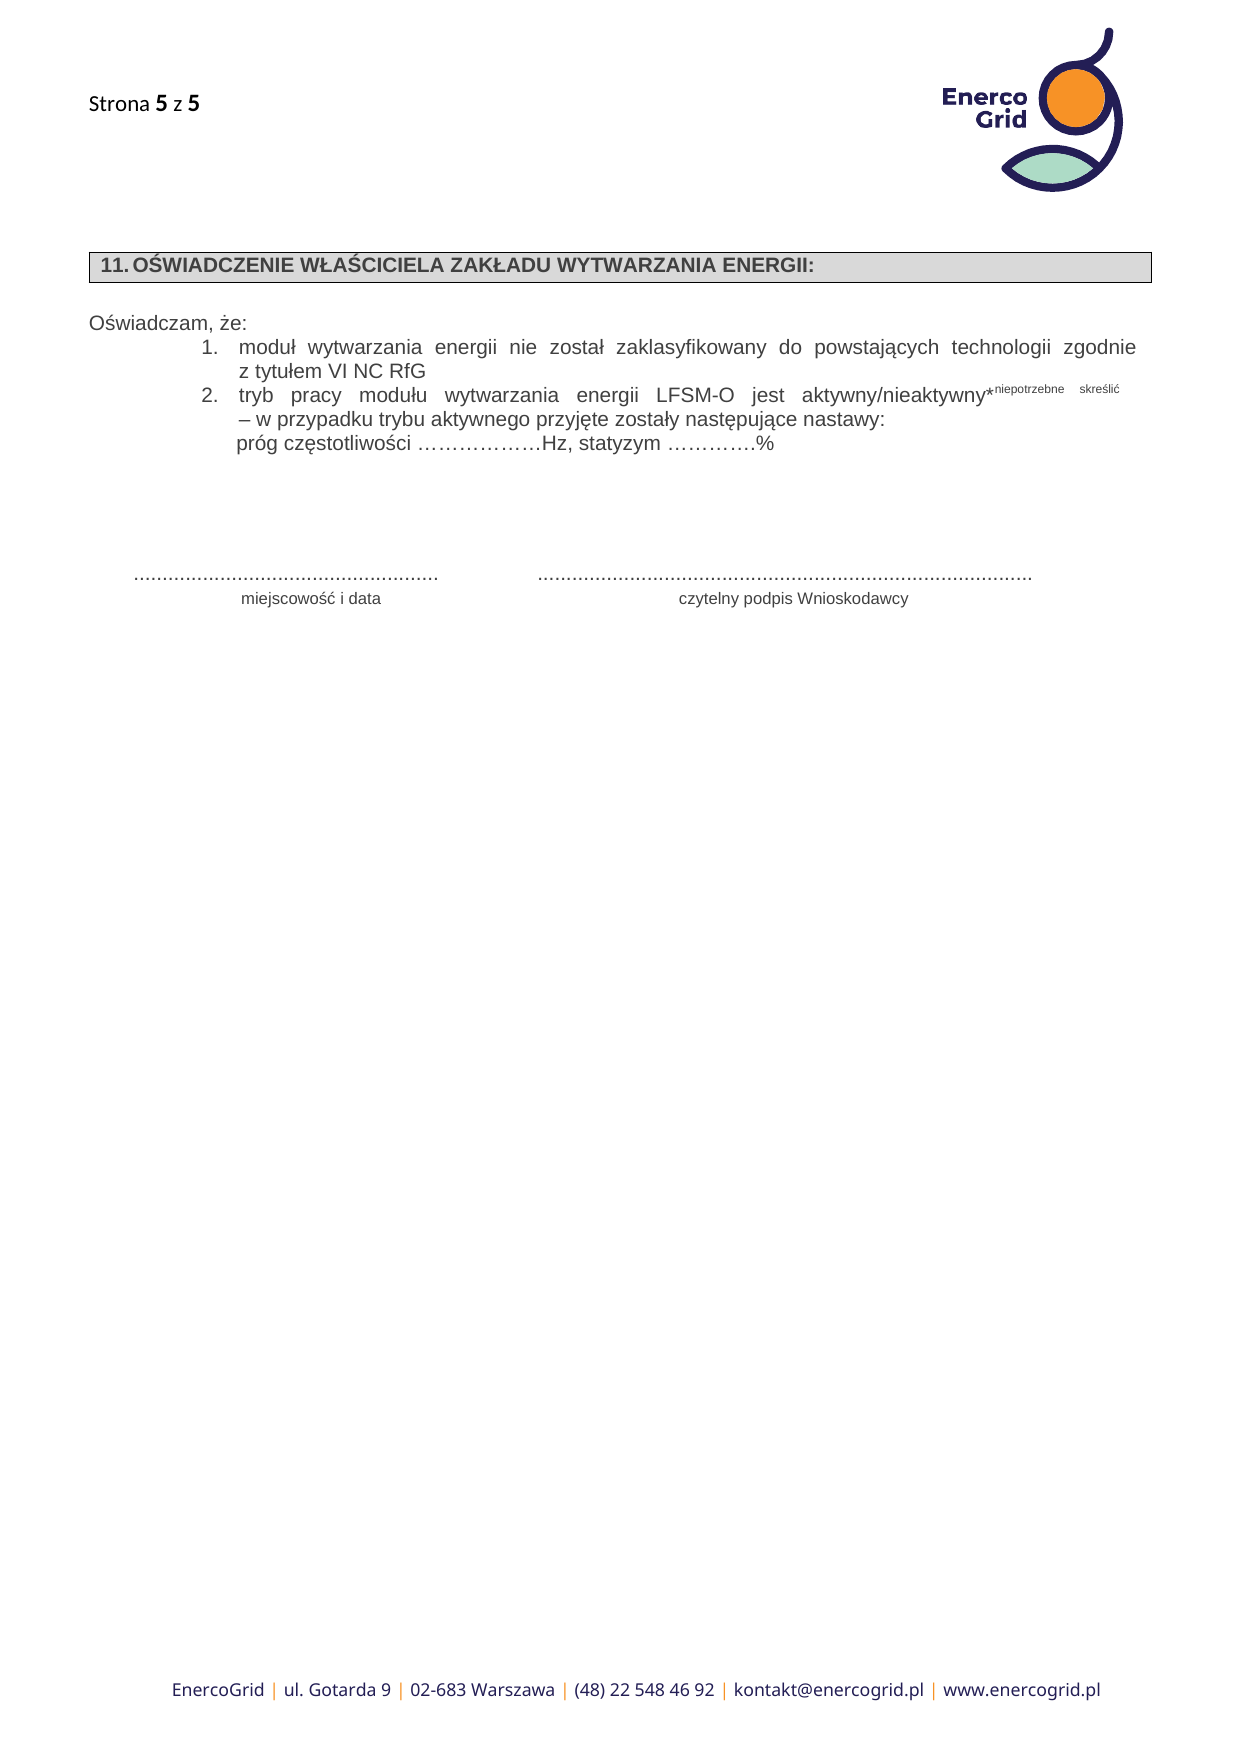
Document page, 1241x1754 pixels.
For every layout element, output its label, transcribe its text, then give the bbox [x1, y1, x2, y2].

table_header OŚWIADCZENIE WŁAŚCICIELA ZAKŁADU WYTWARZANIA ENERGII: [90, 253, 1151, 282]
picture [943, 88, 1027, 105]
text miejscowość i data czytelny podpis Wnioskodawcy [236, 588, 1137, 608]
text ..................................................... ...................................................................................... [133, 561, 1137, 585]
list tryb pracy modułu wytwarzania energii LFSM-O jest aktywny/nieaktywny*niepotrzebne skreślić – w przypadku trybu aktywnego przyjęte zostały następujące nastawy: [201, 383, 1137, 431]
text próg częstotliwości ………………Hz, statyzym ………….% [89, 431, 1137, 454]
text Oświadczam, że: [89, 311, 1137, 335]
list moduł wytwarzania energii nie został zaklasyfikowany do powstających technologii zgodnie z tytułem VI NC RfG [201, 335, 1137, 383]
picture [976, 108, 1026, 128]
